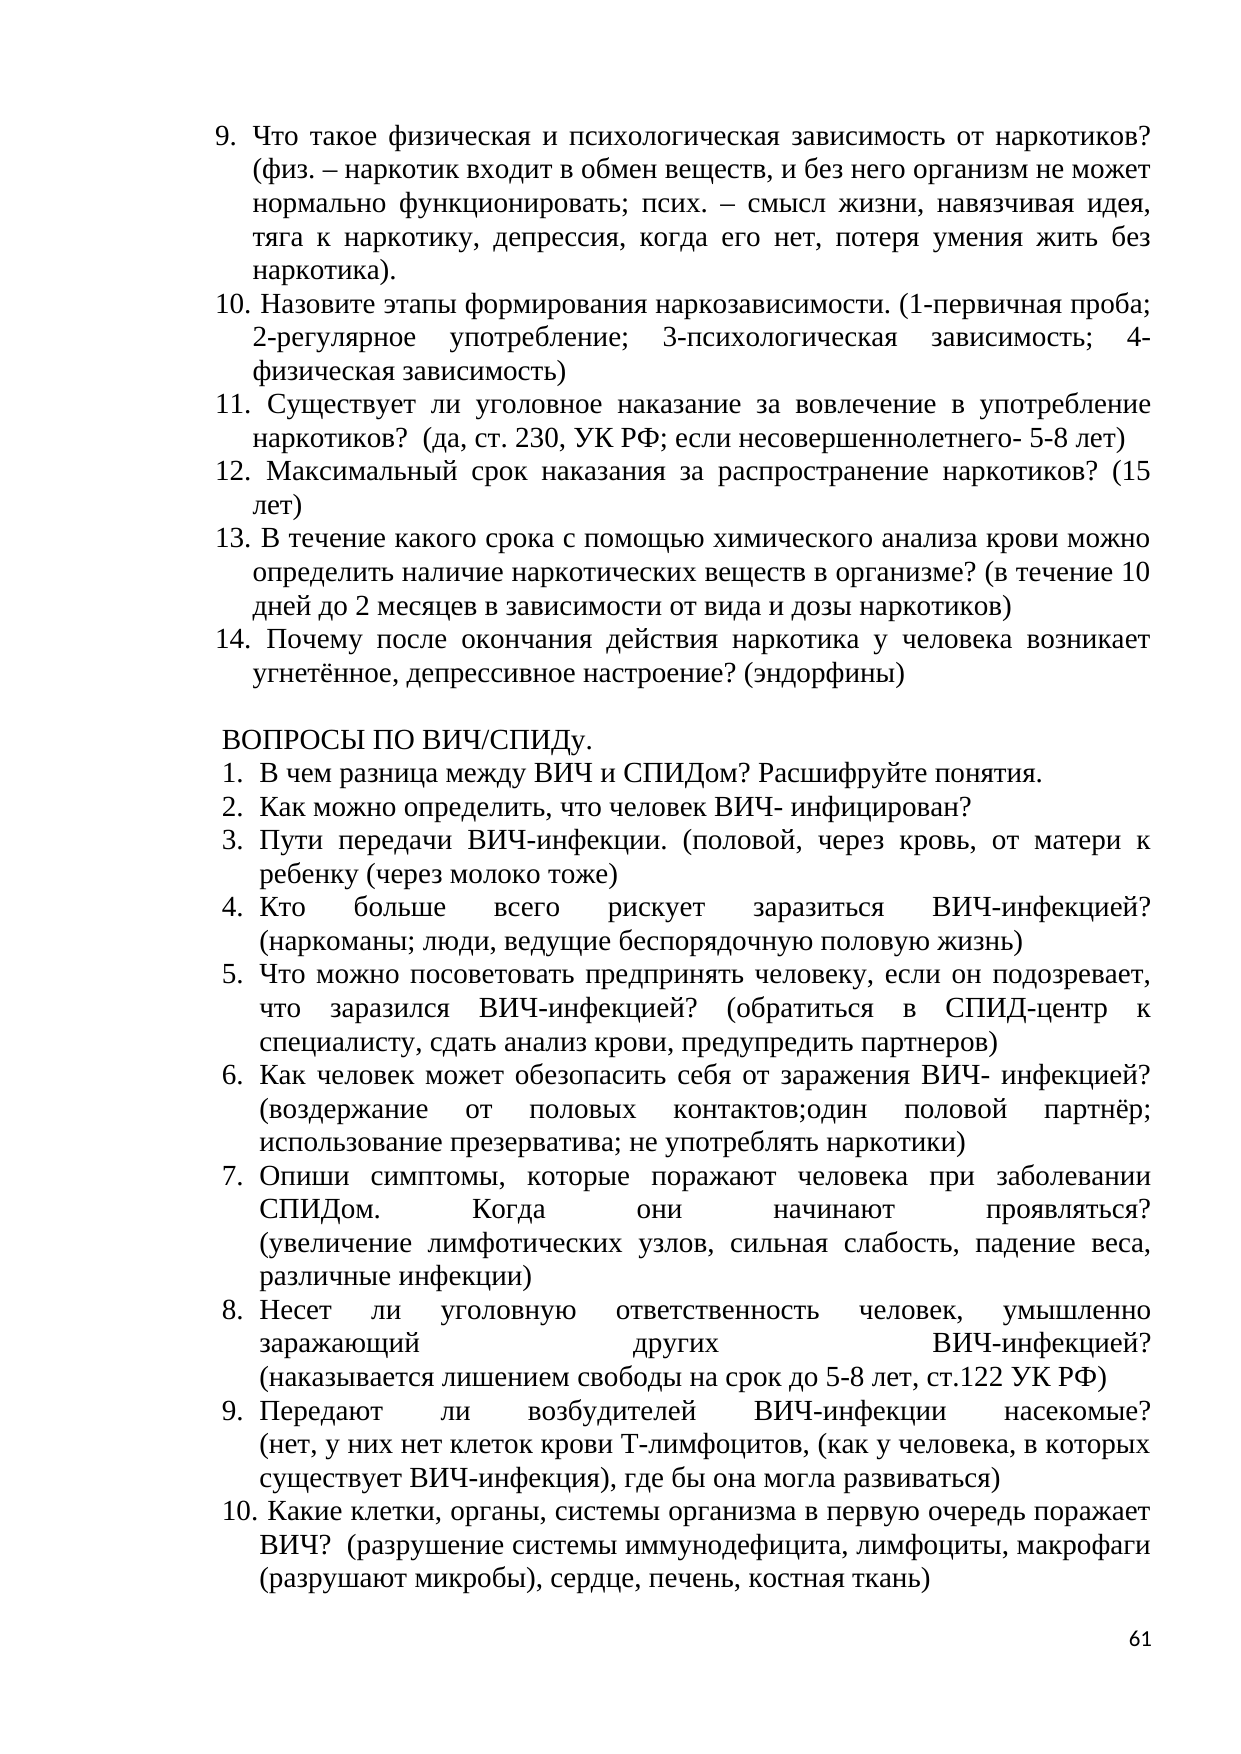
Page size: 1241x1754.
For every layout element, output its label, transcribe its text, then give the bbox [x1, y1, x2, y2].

list Пути передачи ВИЧ-инфекции. (половой, через кровь, от матери к ребенку (через молоко тоже) [222, 822, 1152, 889]
list Как можно определить, что человек ВИЧ- инфицирован? [222, 789, 1152, 822]
list Какие клетки, органы, системы организма в первую очередь поражает ВИЧ? (разрушение системы иммунодефицита, лимфоциты, макрофаги (разрушают микробы), сердце, печень, костная ткань) [222, 1493, 1152, 1594]
list Опиши симптомы, которые поражают человека при заболевании СПИДом. Когда они начинают проявляться? (увеличение лимфотических узлов, сильная слабость, падение веса, различные инфекции) [222, 1158, 1152, 1292]
list Почему после окончания действия наркотика у человека возникает угнетённое, депрессивное настроение? (эндорфины) [215, 621, 1152, 688]
list Несет ли уголовную ответственность человек, умышленно заражающий других ВИЧ-инфекцией? (наказывается лишением свободы на срок до 5-8 лет, ст.122 УК РФ) [222, 1292, 1152, 1393]
list Максимальный срок наказания за распространение наркотиков? (15 лет) [215, 453, 1152, 521]
text ВОПРОСЫ ПО ВИЧ/СПИДу. [177, 722, 1152, 755]
list Кто больше всего рискует заразиться ВИЧ-инфекцией? (наркоманы; люди, ведущие беспорядочную половую жизнь) [222, 889, 1152, 957]
list Передают ли возбудителей ВИЧ-инфекции насекомые? (нет, у них нет клеток крови Т-лимфоцитов, (как у человека, в которых существует ВИЧ-инфекция), где бы она могла развиваться) [222, 1393, 1152, 1493]
list Как человек может обезопасить себя от заражения ВИЧ- инфекцией? (воздержание от половых контактов;один половой партнёр; использование презерватива; не употреблять наркотики) [222, 1057, 1152, 1158]
list В чем разница между ВИЧ и СПИДом? Расшифруйте понятия. [222, 755, 1152, 789]
list В течение какого срока с помощью химического анализа крови можно определить наличие наркотических веществ в организме? (в течение 10 дней до 2 месяцев в зависимости от вида и дозы наркотиков) [215, 521, 1152, 621]
list Что такое физическая и психологическая зависимость от наркотиков? (физ. – наркотик входит в обмен веществ, и без него организм не может нормально функционировать; псих. – смысл жизни, навязчивая идея, тяга к наркотику, депрессия, когда его нет, потеря умения жить без наркотика). [215, 118, 1152, 286]
list Назовите этапы формирования наркозависимости. (1-первичная проба; 2-регулярное употребление; 3-психологическая зависимость; 4- физическая зависимость) [215, 286, 1152, 386]
list Существует ли уголовное наказание за вовлечение в употребление наркотиков? (да, ст. 230, УК РФ; если несовершеннолетнего- 5-8 лет) [215, 386, 1152, 453]
list Что можно посоветовать предпринять человеку, если он подозревает, что заразился ВИЧ-инфекцией? (обратиться в СПИД-центр к специалисту, сдать анализ крови, предупредить партнеров) [222, 957, 1152, 1057]
